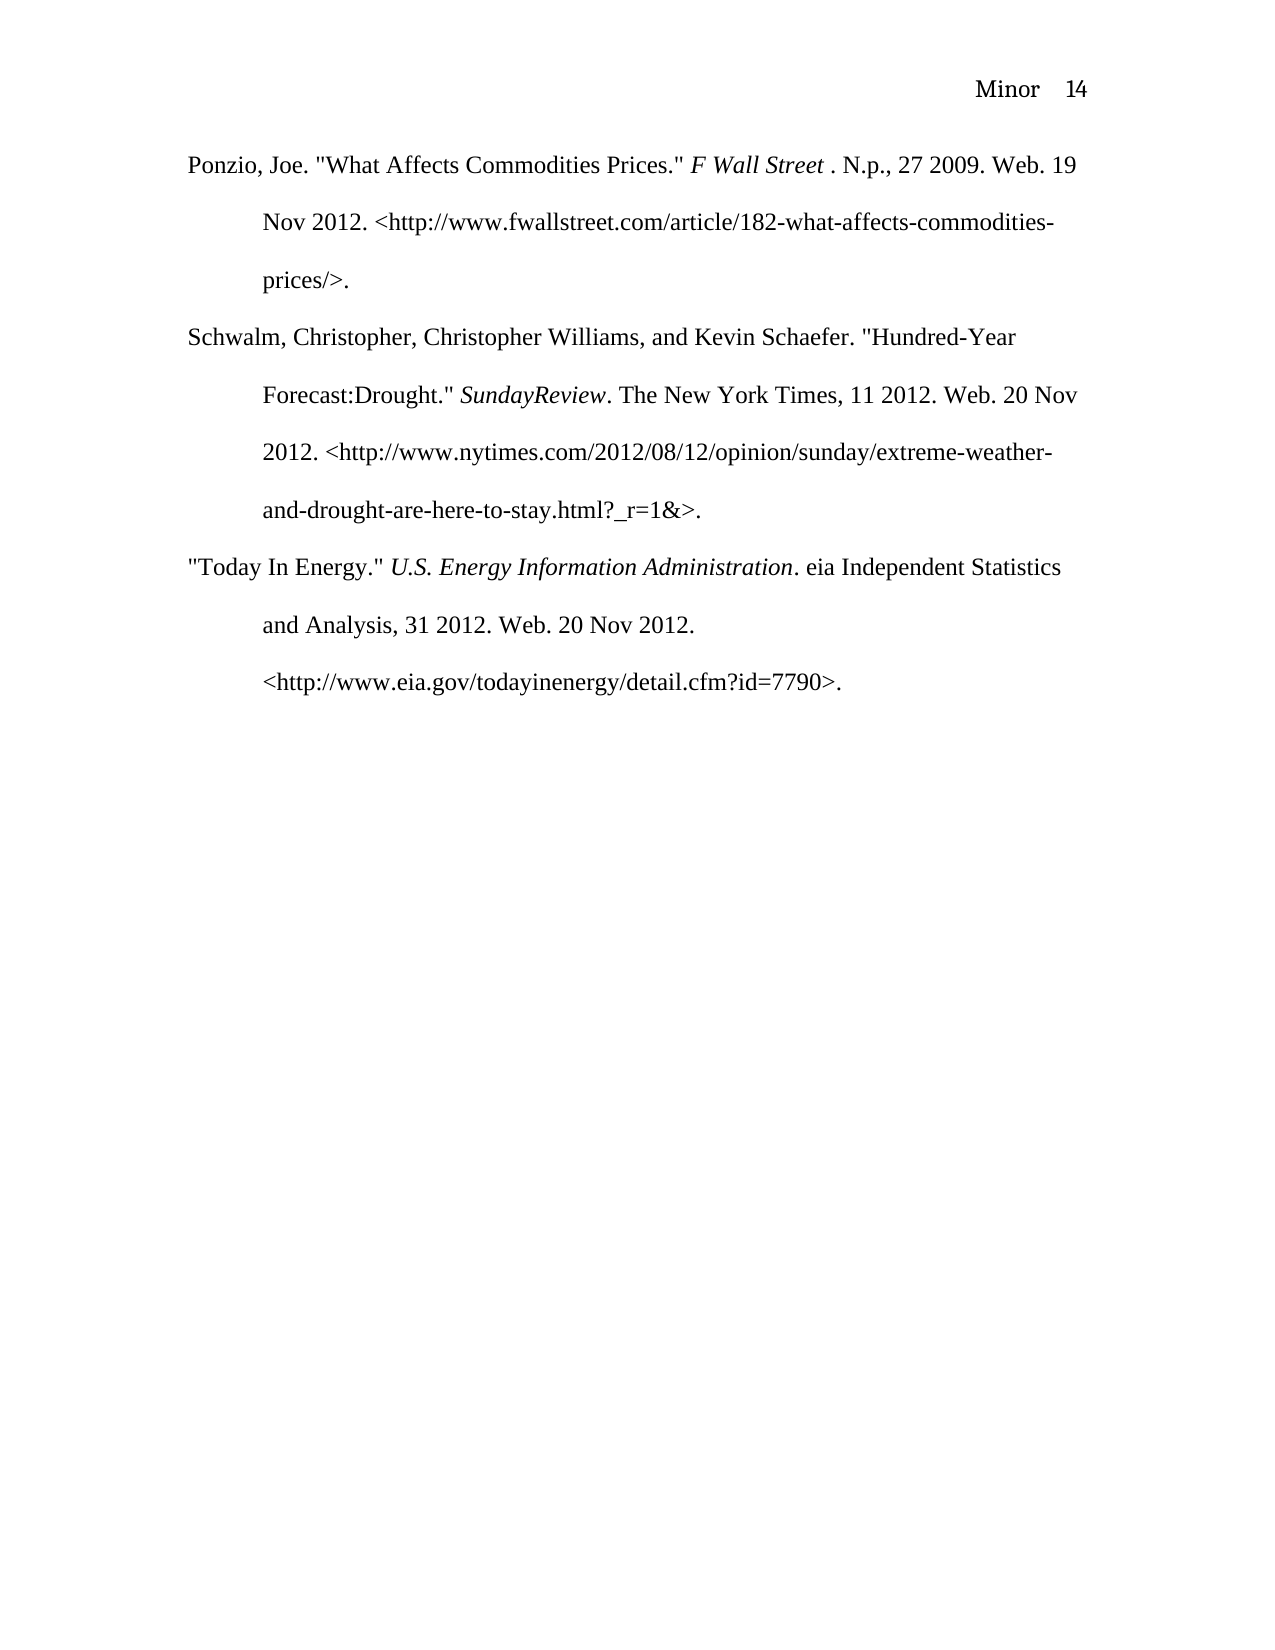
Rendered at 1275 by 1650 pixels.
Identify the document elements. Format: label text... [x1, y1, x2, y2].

text Schwalm, Christopher, Christopher Williams, and Kevin Schaefer. "Hundred-Year Forecast:Drought." SundayReview. The New York Times, 11 2012. Web. 20 Nov 2012. <http://www.nytimes.com/2012/08/12/opinion/sunday/extreme-weather-and-drought-are-here-to-stay.html?_r=1&>. [187, 322, 1087, 524]
text Ponzio, Joe. "What Affects Commodities Prices." F Wall Street . N.p., 27 2009. Web. 19 Nov 2012. <http://www.fwallstreet.com/article/182-what-affects-commodities-prices/>. [187, 150, 1087, 294]
text "Today In Energy." U.S. Energy Information Administration. eia Independent Statistics and Analysis, 31 2012. Web. 20 Nov 2012. <http://www.eia.gov/todayinenergy/detail.cfm?id=7790>. [187, 552, 1087, 696]
